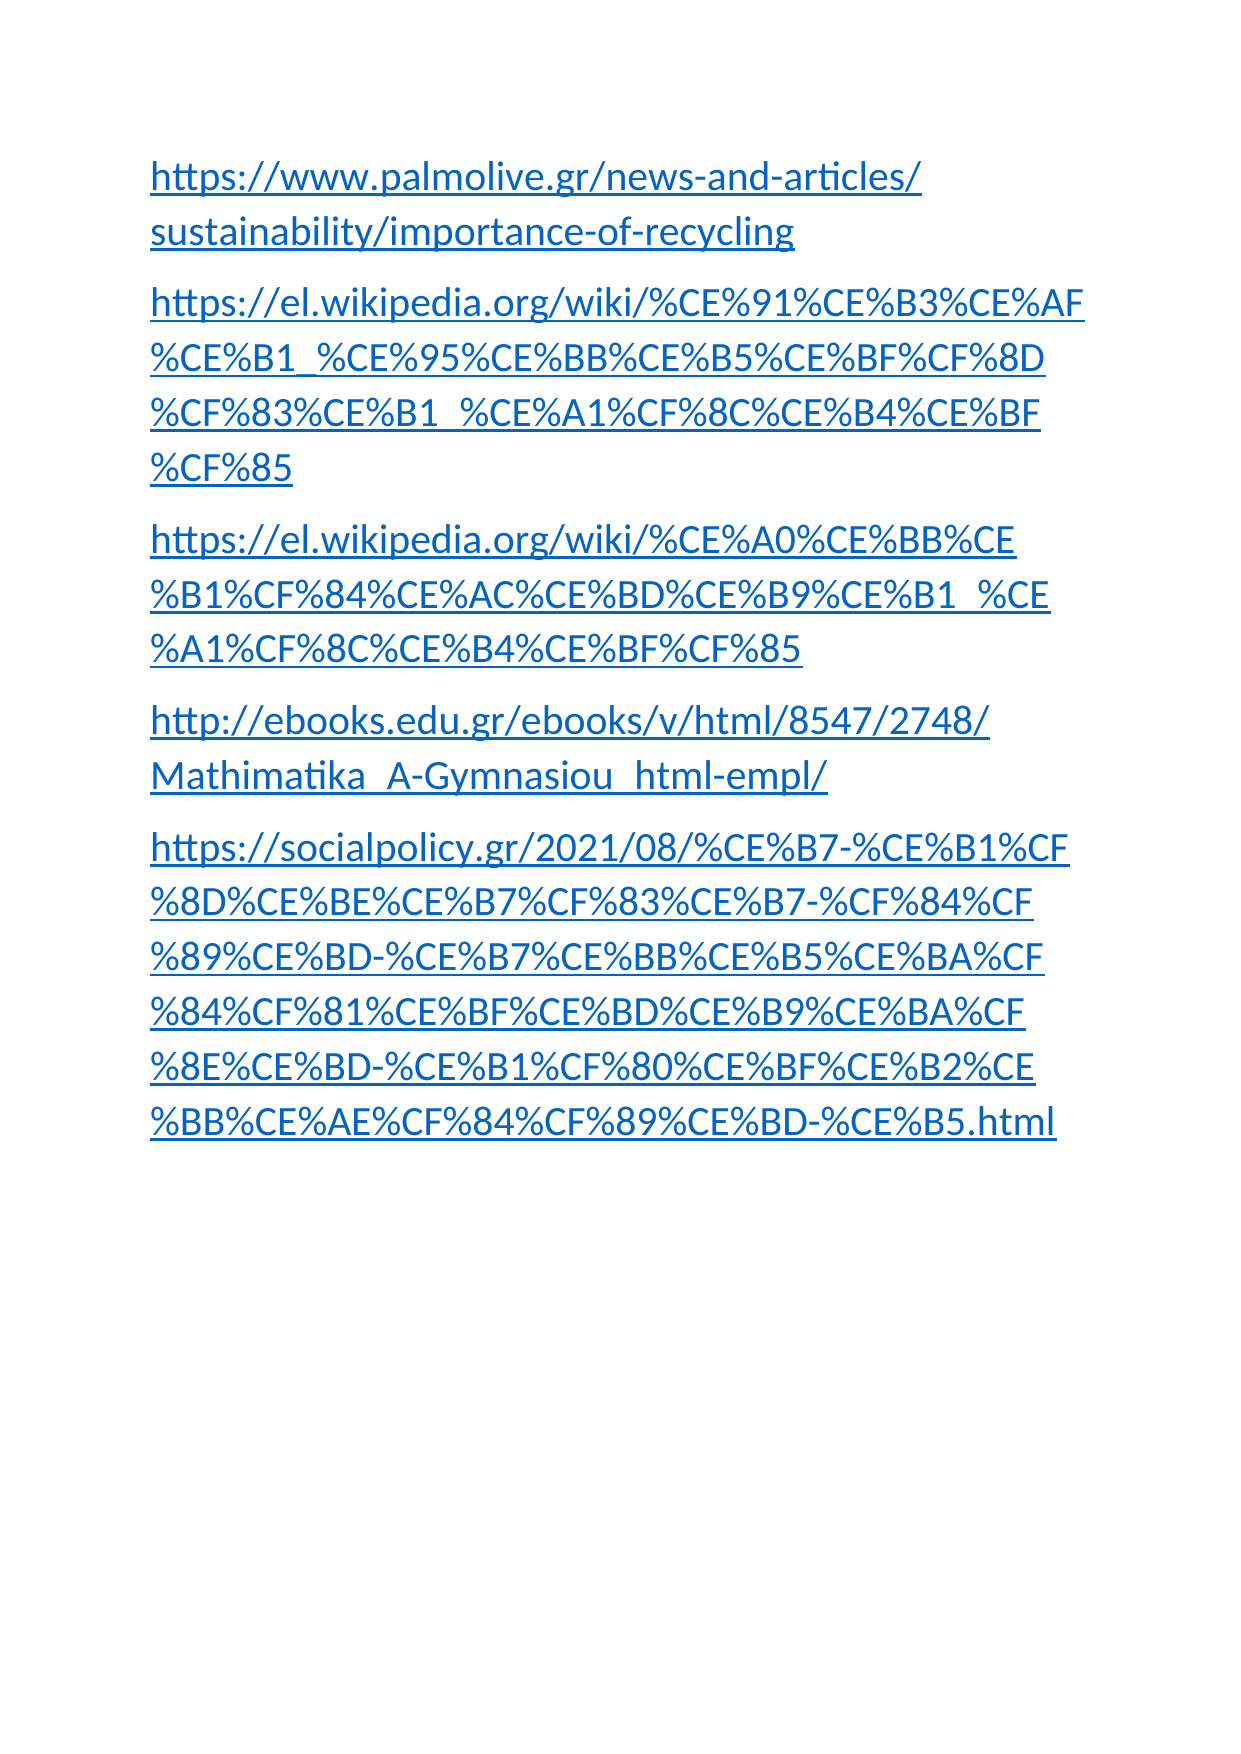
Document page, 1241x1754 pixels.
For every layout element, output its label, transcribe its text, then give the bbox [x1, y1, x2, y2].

text https://www.palmolive.gr/news-and-articles/sustainability/importance-of-recycling [150, 150, 1090, 256]
text https://el.wikipedia.org/wiki/%CE%91%CE%B3%CE%AF%CE%B1_%CE%95%CE%BB%CE%B5%CE%BF%CF%8D%CF%83%CE%B1_%CE%A1%CF%8C%CE%B4%CE%BF%CF%85 [150, 276, 1090, 492]
text https://socialpolicy.gr/2021/08/%CE%B7-%CE%B1%CF%8D%CE%BE%CE%B7%CF%83%CE%B7-%CF%84%CF%89%CE%BD-%CE%B7%CE%BB%CE%B5%CE%BA%CF%84%CF%81%CE%BF%CE%BD%CE%B9%CE%BA%CF%8E%CE%BD-%CE%B1%CF%80%CE%BF%CE%B2%CE%BB%CE%AE%CF%84%CF%89%CE%BD-%CE%B5.html [150, 821, 1090, 1146]
text https://el.wikipedia.org/wiki/%CE%A0%CE%BB%CE%B1%CF%84%CE%AC%CE%BD%CE%B9%CE%B1_%CE%A1%CF%8C%CE%B4%CE%BF%CF%85 [150, 513, 1090, 673]
text http://ebooks.edu.gr/ebooks/v/html/8547/2748/Mathimatika_A-Gymnasiou_html-empl/ [150, 694, 1090, 800]
